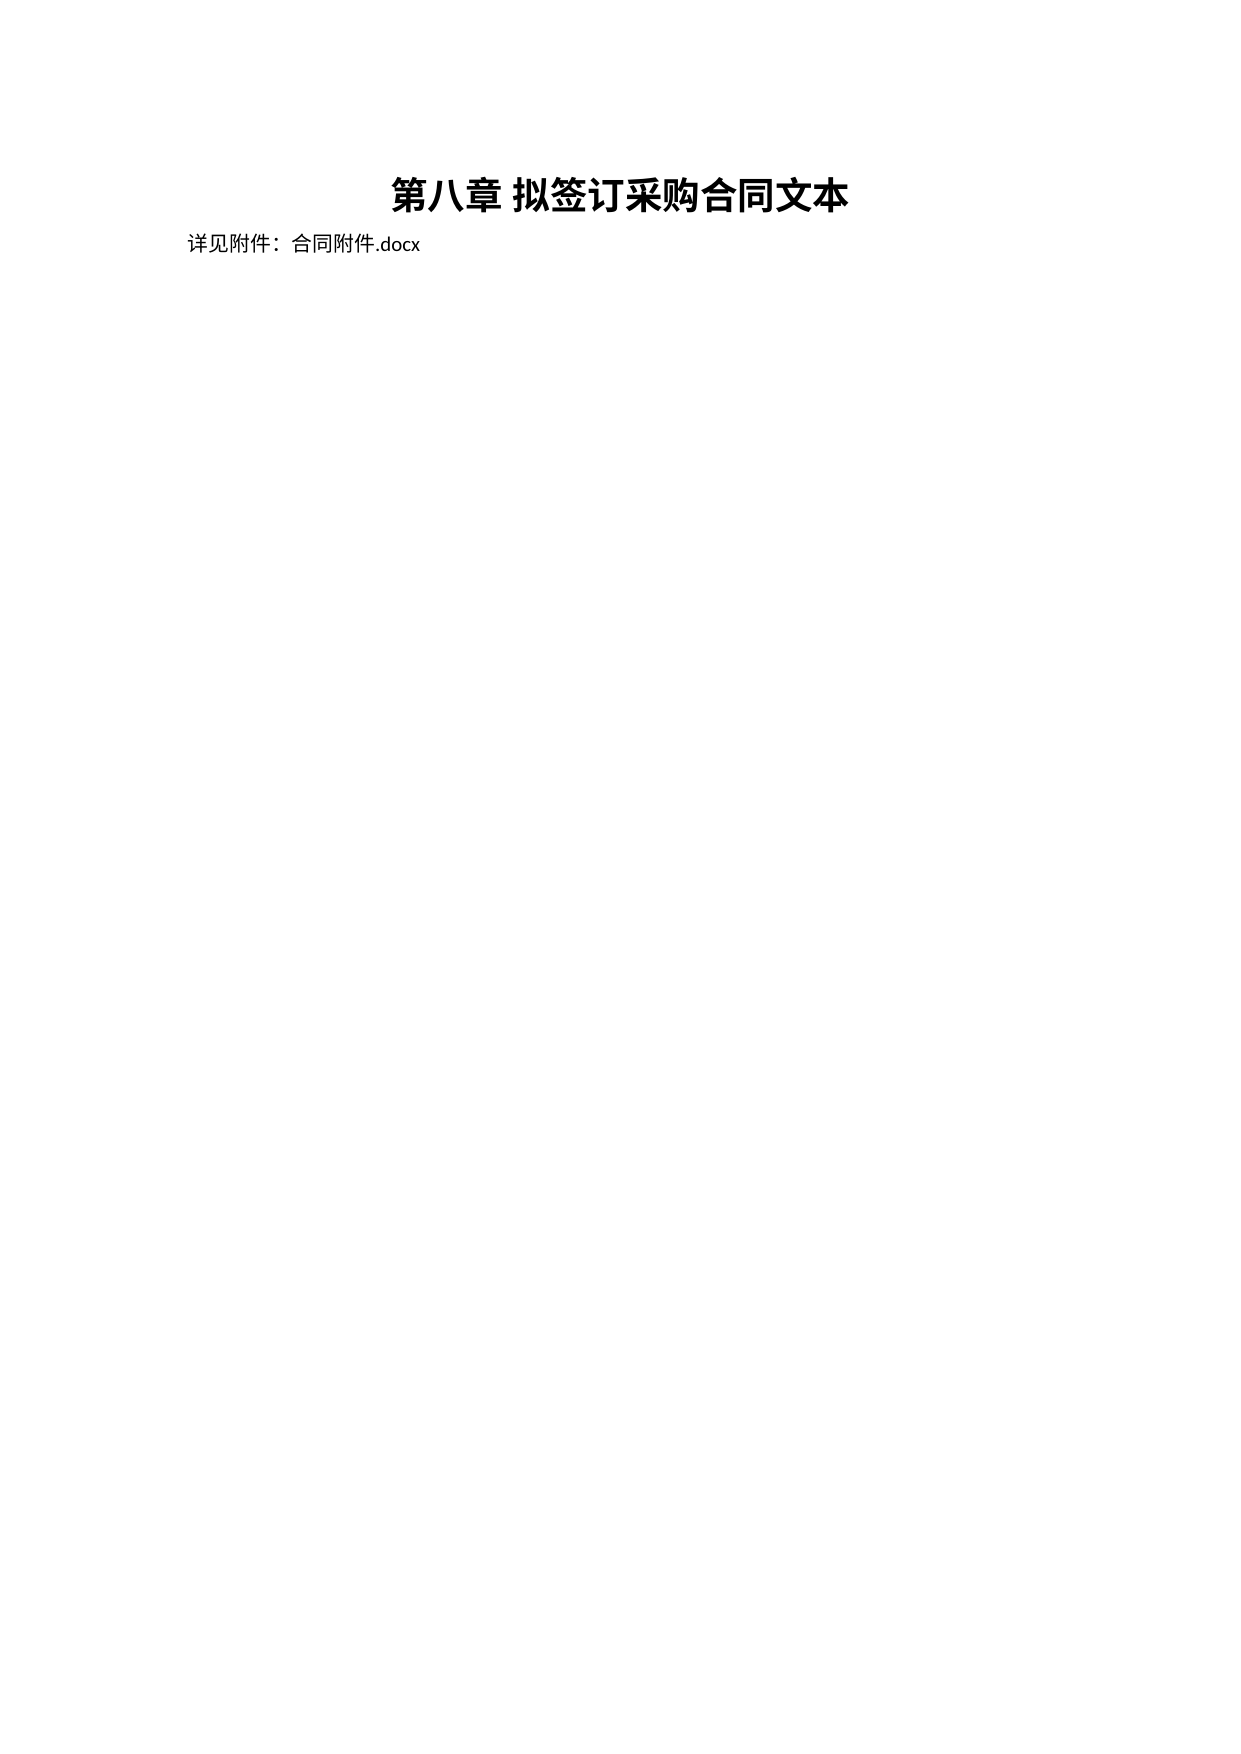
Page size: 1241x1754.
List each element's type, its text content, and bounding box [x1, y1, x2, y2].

text 详见附件：合同附件.docx [187, 227, 1053, 259]
text 第八章 拟签订采购合同文本 [187, 162, 1053, 227]
